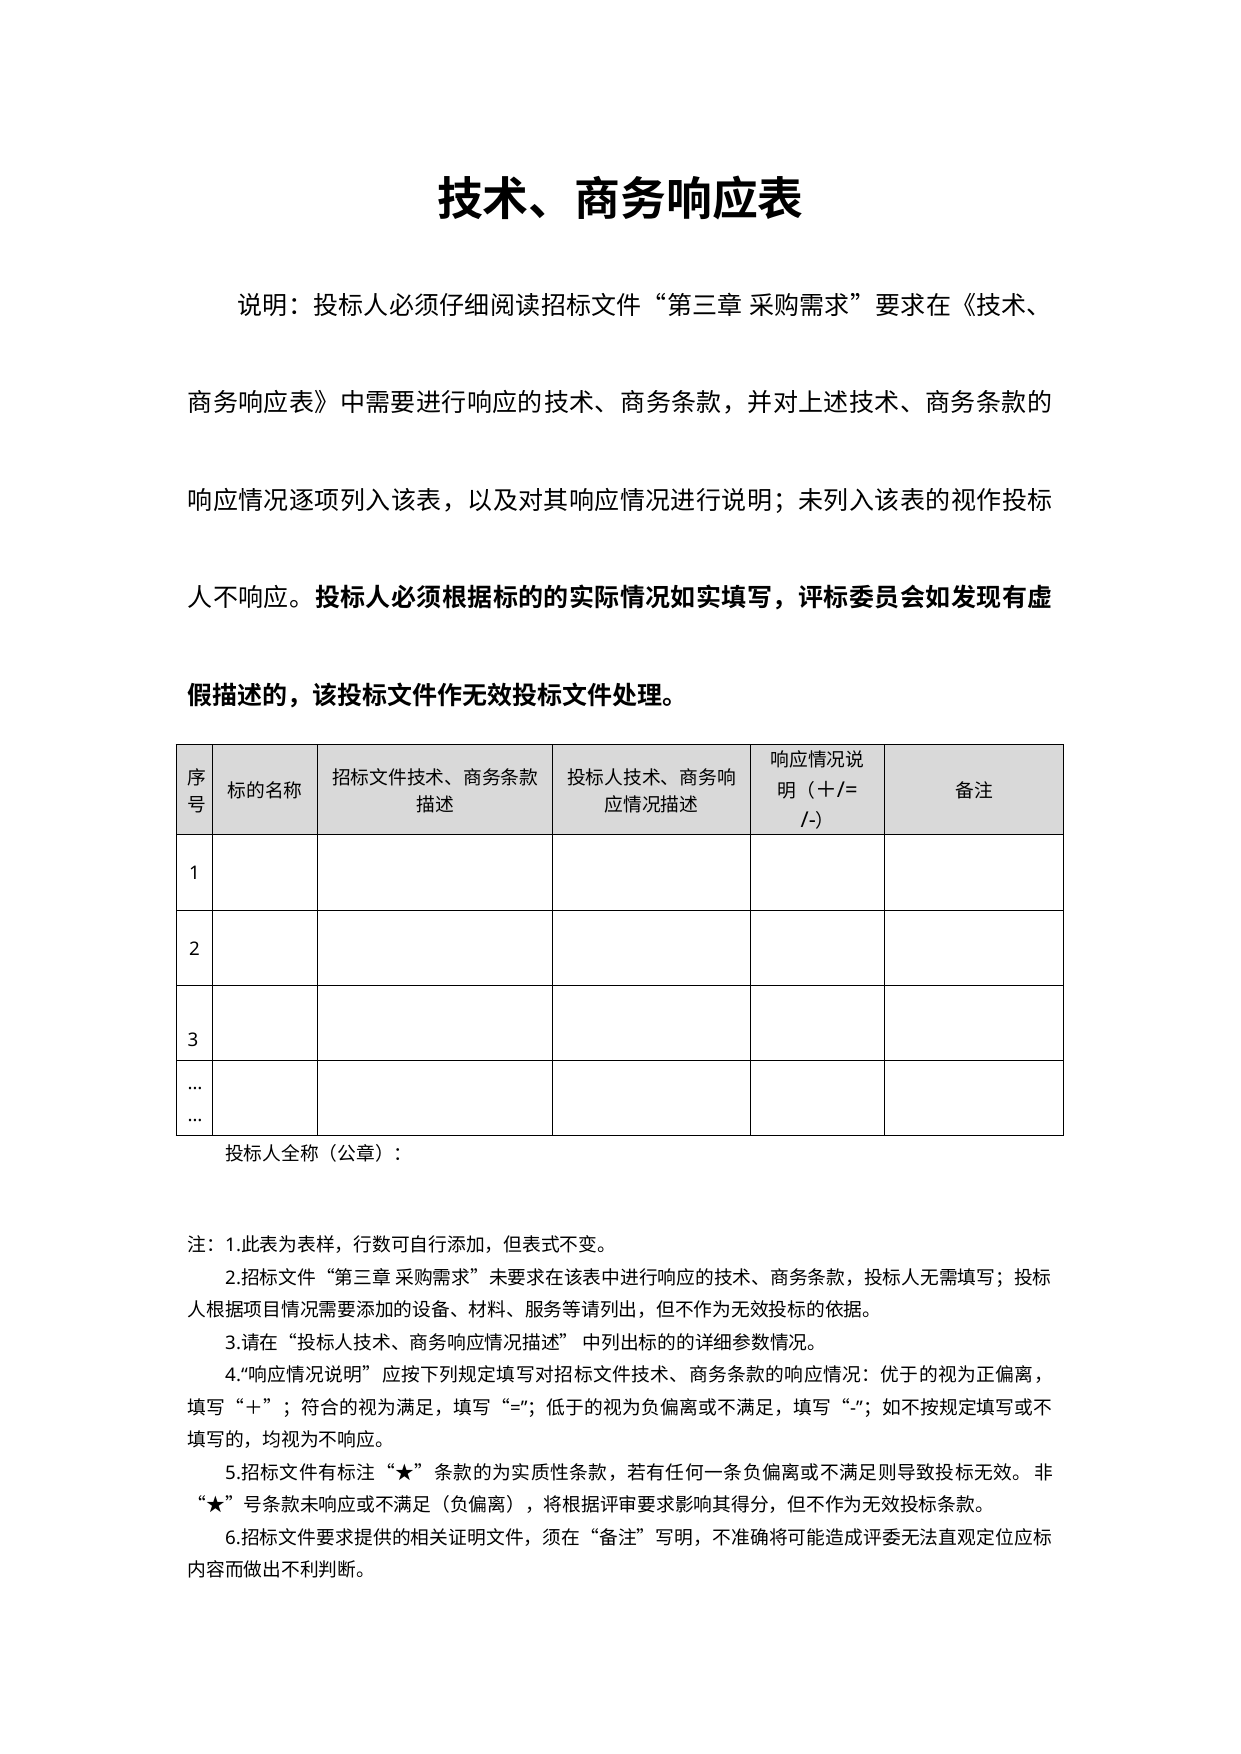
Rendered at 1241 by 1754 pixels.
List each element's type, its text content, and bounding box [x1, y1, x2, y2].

table_cell [213, 911, 317, 985]
table_cell [751, 1061, 884, 1135]
table_cell [553, 1061, 750, 1135]
table_cell [751, 835, 884, 910]
table_cell 1 [177, 835, 212, 910]
table_cell …… [177, 1061, 212, 1135]
text 6.招标文件要求提供的相关证明文件，须在“备注”写明，不准确将可能造成评委无法直观定位应标内容而做出不利判断。 [187, 1520, 1053, 1585]
table_cell [213, 835, 317, 910]
table_cell 3 [177, 986, 212, 1060]
table_cell [318, 835, 552, 910]
table_header 招标文件技术、商务条款描述 [318, 745, 552, 834]
table_cell [885, 911, 1063, 985]
text 5.招标文件有标注“★”条款的为实质性条款，若有任何一条负偏离或不满足则导致投标无效。非“★”号条款未响应或不满足（负偏离），将根据评审要求影响其得分，但不作为无效投标条款。 [187, 1455, 1053, 1520]
table_header 响应情况说明（＋/=/-） [751, 745, 884, 834]
table_header 备注 [885, 745, 1063, 834]
table_cell [885, 986, 1063, 1060]
table_cell [318, 1061, 552, 1135]
text 说明：投标人必须仔细阅读招标文件“第三章 采购需求”要求在《技术、商务响应表》中需要进行响应的技术、商务条款，并对上述技术、商务条款的响应情况逐项列入该表，以及对其响应情况进行说明；未列入该表的视作投标人不响应。投标人必须根据标的的实际情况如实填写，评标委员会如发现有虚假描述的，该投标文件作无效投标文件处理。 [187, 271, 1053, 726]
table_cell [751, 911, 884, 985]
table_header 投标人技术、商务响应情况描述 [553, 745, 750, 834]
text 2.招标文件“第三章 采购需求”未要求在该表中进行响应的技术、商务条款，投标人无需填写；投标人根据项目情况需要添加的设备、材料、服务等请列出，但不作为无效投标的依据。 [187, 1260, 1053, 1325]
text 投标人全称（公章）： [187, 1136, 1053, 1169]
table_header 序号 [177, 745, 212, 834]
table_cell [553, 911, 750, 985]
text 技术、商务响应表 [187, 162, 1053, 228]
table_cell [885, 1061, 1063, 1135]
table_cell [751, 986, 884, 1060]
table_cell [213, 986, 317, 1060]
table_cell [213, 1061, 317, 1135]
table_cell [553, 986, 750, 1060]
text 注：1.此表为表样，行数可自行添加，但表式不变。 [187, 1227, 1053, 1260]
table_cell [318, 911, 552, 985]
text 3.请在“投标人技术、商务响应情况描述” 中列出标的的详细参数情况。 [187, 1325, 1053, 1357]
table_cell [553, 835, 750, 910]
text 4.“响应情况说明”应按下列规定填写对招标文件技术、商务条款的响应情况：优于的视为正偏离，填写“＋”；符合的视为满足，填写“=”；低于的视为负偏离或不满足，填写“-”；如不按规定填写或不填写的，均视为不响应。 [187, 1357, 1053, 1455]
table_cell 2 [177, 911, 212, 985]
table_cell [885, 835, 1063, 910]
table_cell [318, 986, 552, 1060]
table_header 标的名称 [213, 745, 317, 834]
